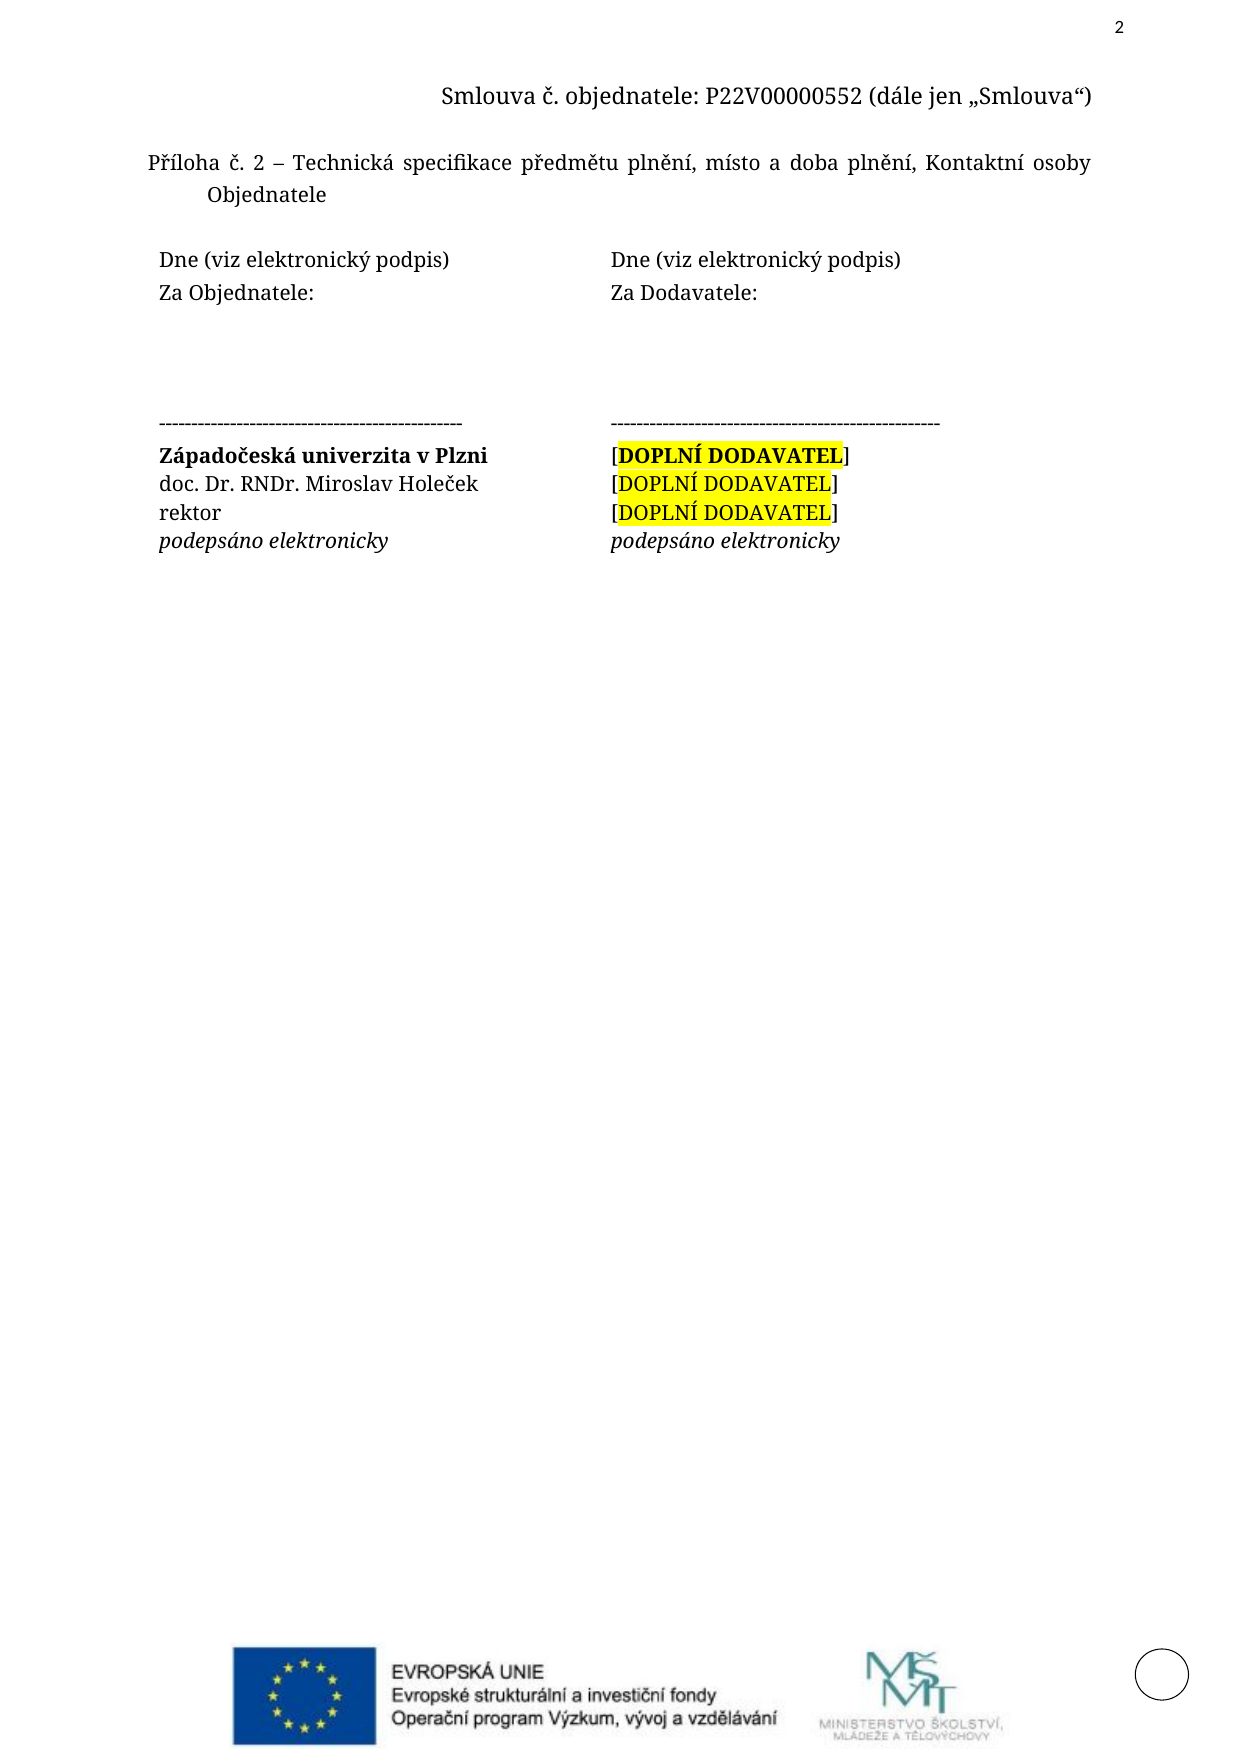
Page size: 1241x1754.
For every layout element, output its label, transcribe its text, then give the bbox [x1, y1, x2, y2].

table_header Dne (viz elektronický podpis) Za Dodavatele: --------------------------------------------------- [DOPLNÍ DODAVATEL] [DOPLNÍ DODAVATEL] [DOPLNÍ DODAVATEL] podepsáno elektronicky [599, 246, 1051, 555]
text Příloha č. 2 – Technická specifikace předmětu plnění, místo a doba plnění, Kontaktní osoby Objednatele [148, 148, 1092, 209]
picture [229, 1642, 1011, 1749]
table_header Dne (viz elektronický podpis) Za Objednatele: ----------------------------------------------- Západočeská univerzita v Plzni doc. Dr. RNDr. Miroslav Holeček rektor podepsáno elektronicky [148, 246, 599, 555]
